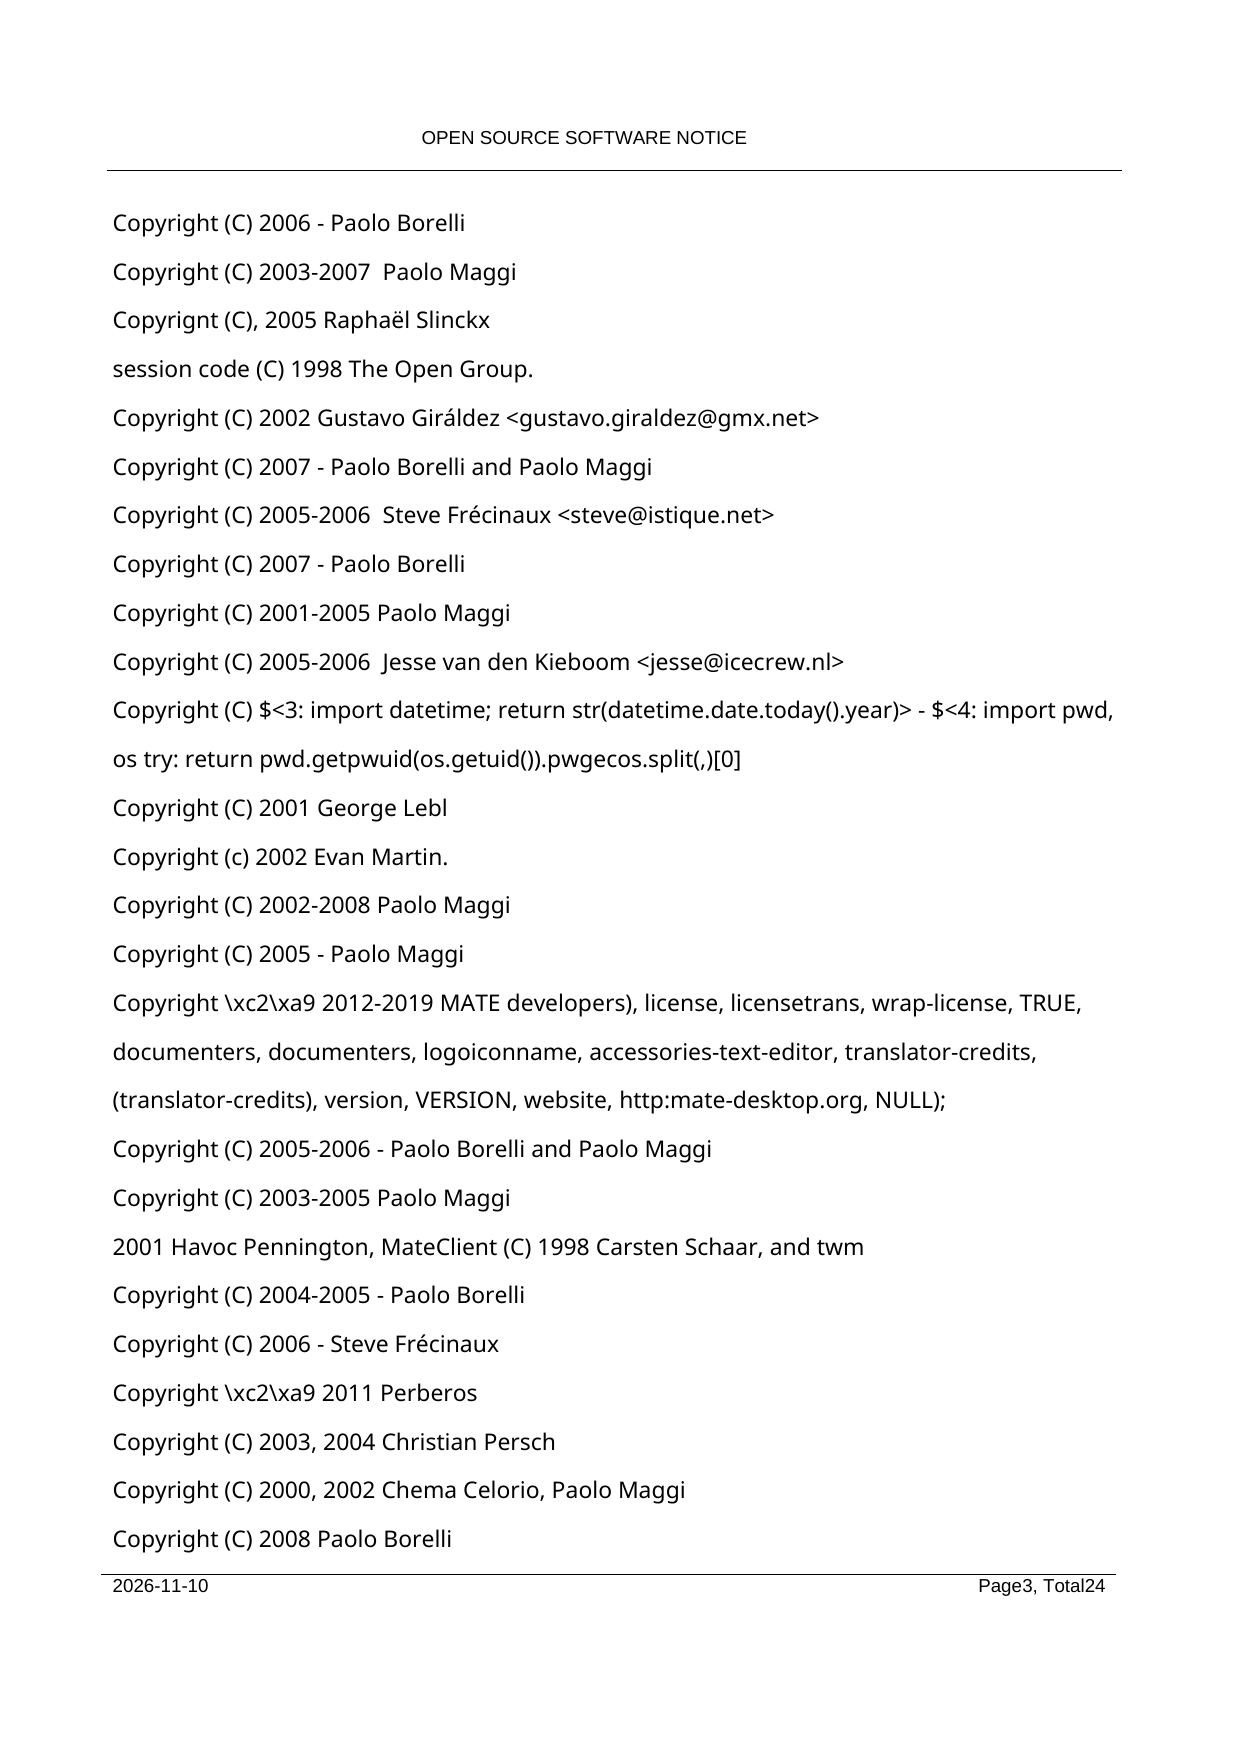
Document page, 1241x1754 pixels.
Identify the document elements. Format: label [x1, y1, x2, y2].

text [112, 206, 1128, 1555]
